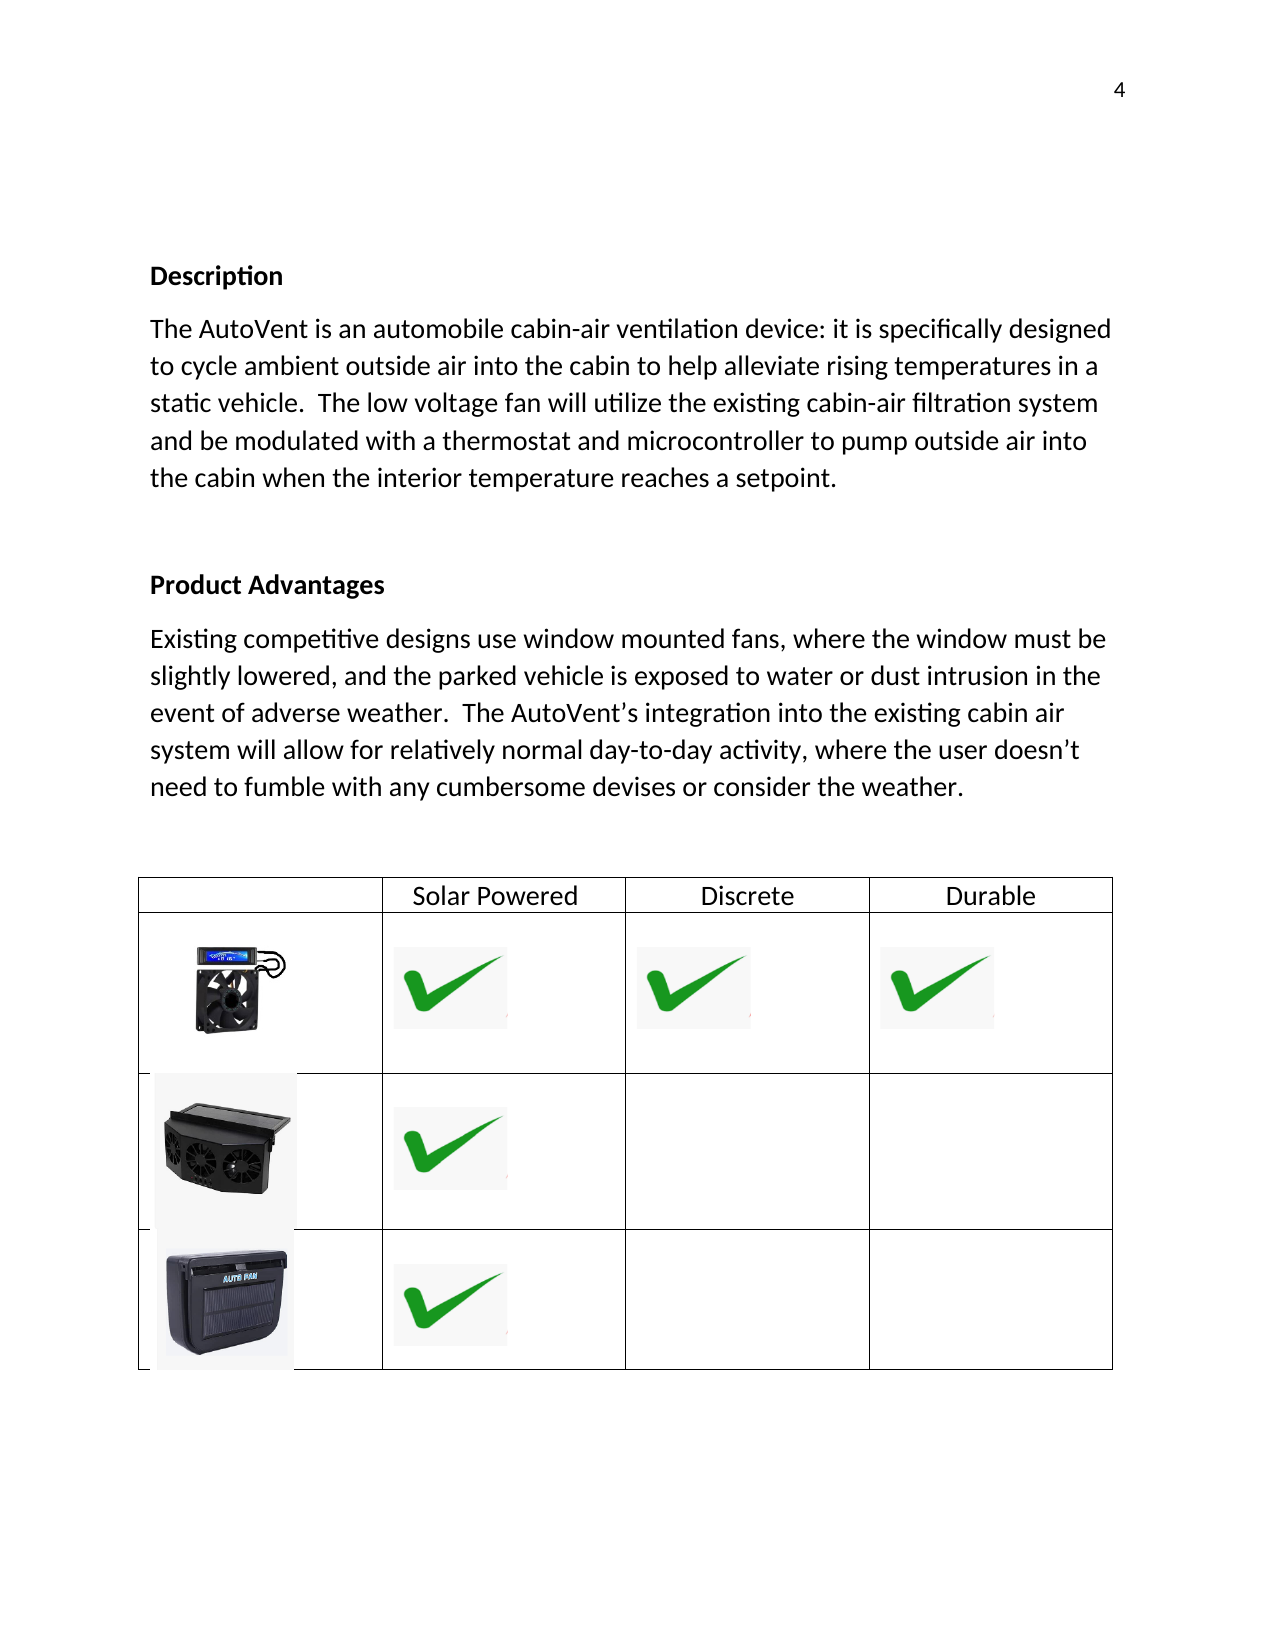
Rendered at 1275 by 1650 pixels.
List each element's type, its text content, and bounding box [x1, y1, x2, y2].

table_cell [383, 1074, 625, 1229]
table_header Durable [870, 878, 1112, 912]
table_cell [294, 1230, 382, 1369]
table_cell [870, 1074, 1112, 1229]
table_cell [139, 1074, 150, 1229]
table_header Solar Powered [383, 878, 625, 912]
table_cell [870, 1230, 1112, 1369]
table_header [139, 878, 382, 912]
table_cell [383, 913, 625, 1072]
table_cell [626, 1230, 869, 1369]
table_cell [870, 913, 1112, 1072]
text Product Advantages [150, 567, 1125, 601]
picture [393, 947, 508, 1029]
table_cell [626, 1074, 869, 1229]
picture [880, 947, 995, 1029]
picture [393, 1264, 508, 1346]
table_cell [297, 1074, 382, 1229]
table_cell [139, 1230, 150, 1369]
picture [150, 913, 304, 1370]
table_cell [139, 913, 150, 1072]
table_header Discrete [626, 878, 869, 912]
picture [393, 1107, 508, 1190]
table_cell [304, 913, 382, 1072]
text Existing competitive designs use window mounted fans, where the window must be slightly lowered, and the parked vehicle is exposed to water or dust intrusion in the event of adverse weather. The AutoVent’s integration into the existing cabin air system will allow for relatively normal day-to-day activity, where the user doesn’t need to fumble with any cumbersome devises or consider the weather. [150, 621, 1125, 803]
table_cell [383, 1230, 625, 1369]
text The AutoVent is an automobile cabin-air ventilation device: it is specifically designed to cycle ambient outside air into the cabin to help alleviate rising temperatures in a static vehicle. The low voltage fan will utilize the existing cabin-air filtration system and be modulated with a thermostat and microcontroller to pump outside air into the cabin when the interior temperature reaches a setpoint. [150, 311, 1125, 494]
table_cell [626, 913, 869, 1072]
picture [636, 947, 751, 1029]
text Description [150, 257, 1125, 292]
